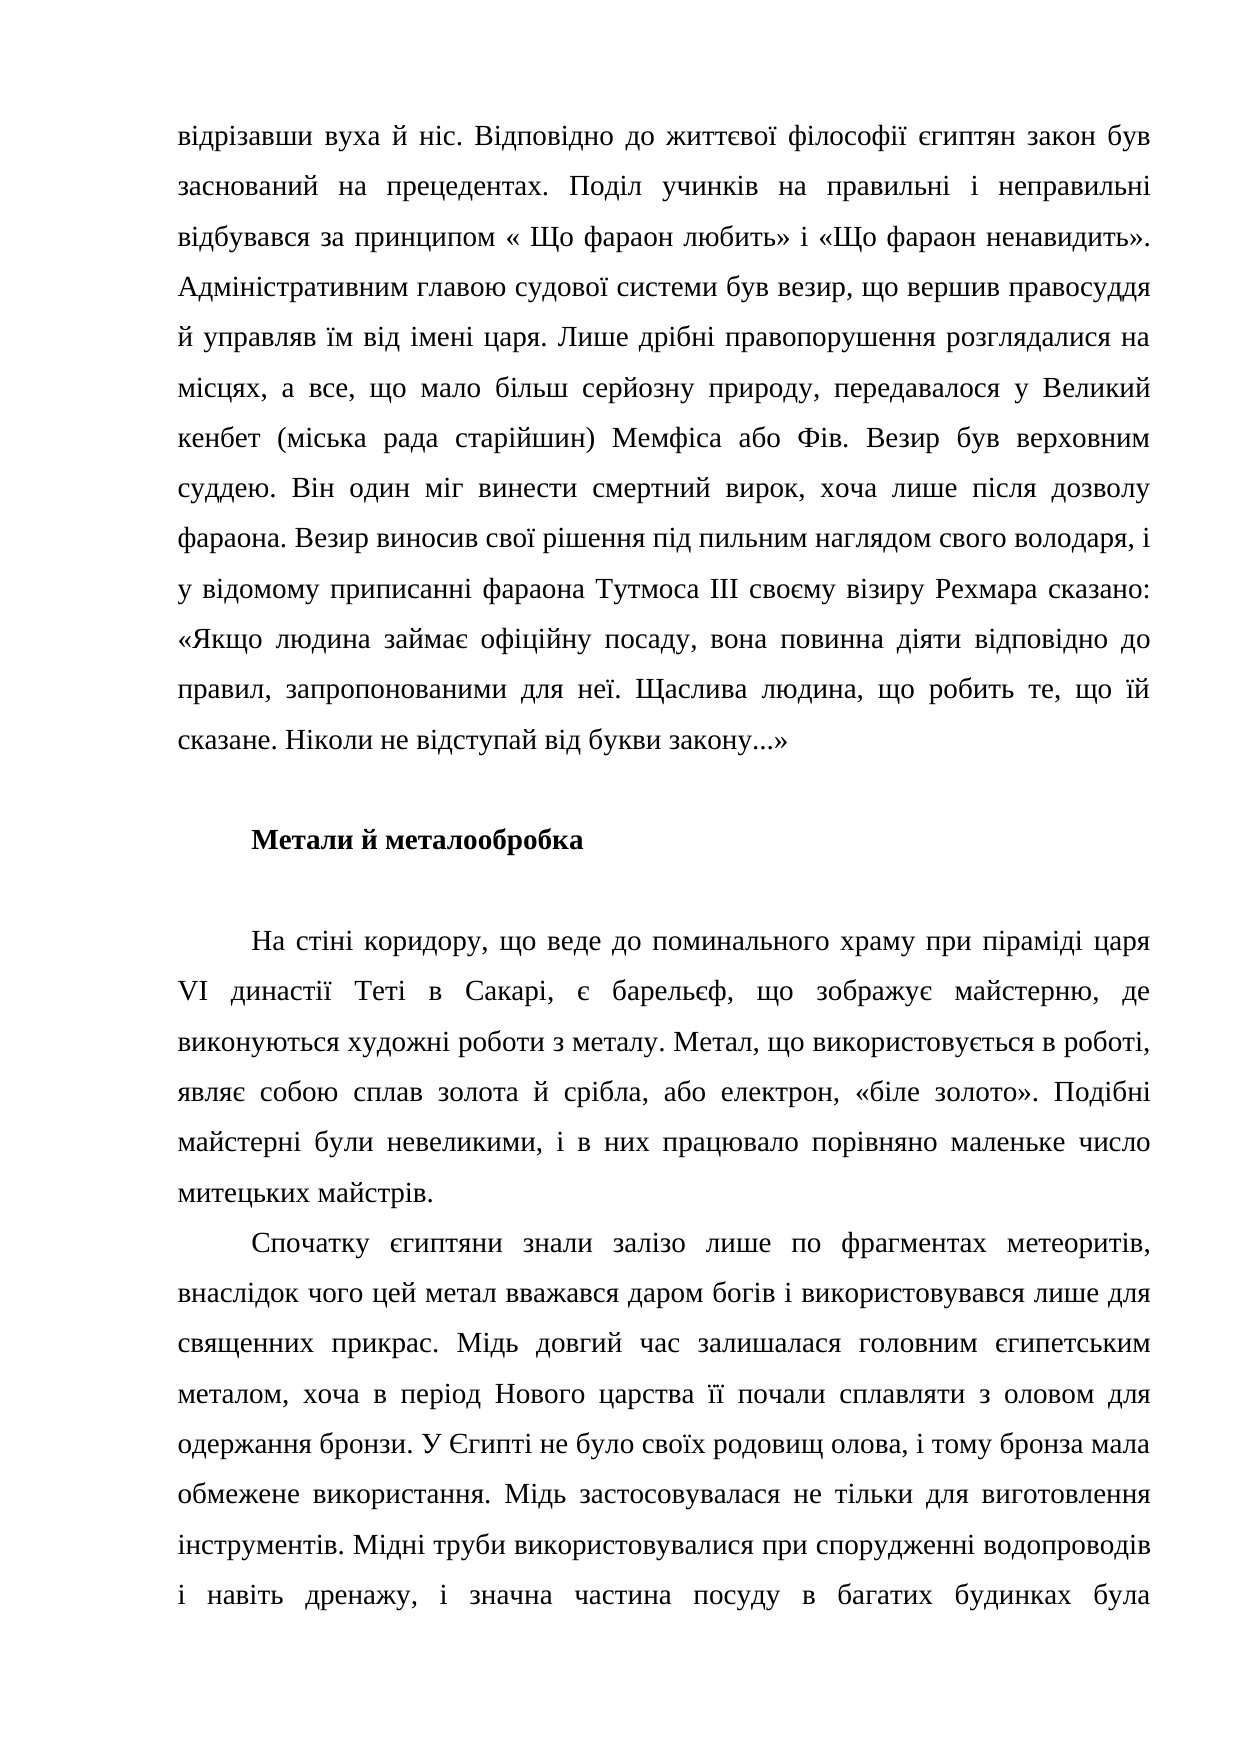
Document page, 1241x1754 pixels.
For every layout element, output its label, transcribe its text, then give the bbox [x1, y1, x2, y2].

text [177, 118, 1152, 755]
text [177, 1225, 1152, 1611]
text На стіні коридору, що веде до поминального храму при піраміді царя VI династії Теті в Сакарі, є барельєф, що зображує майстерню, де виконуються художні роботи з металу. Метал, що використовується в роботі, являє собою сплав золота й срібла, або електрон, «біле золото». Подібні майстерні були невеликими, і в них працювало порівняно маленьке число митецьких майстрів. [177, 923, 1152, 1208]
text Метали й металообробка [177, 822, 1152, 856]
